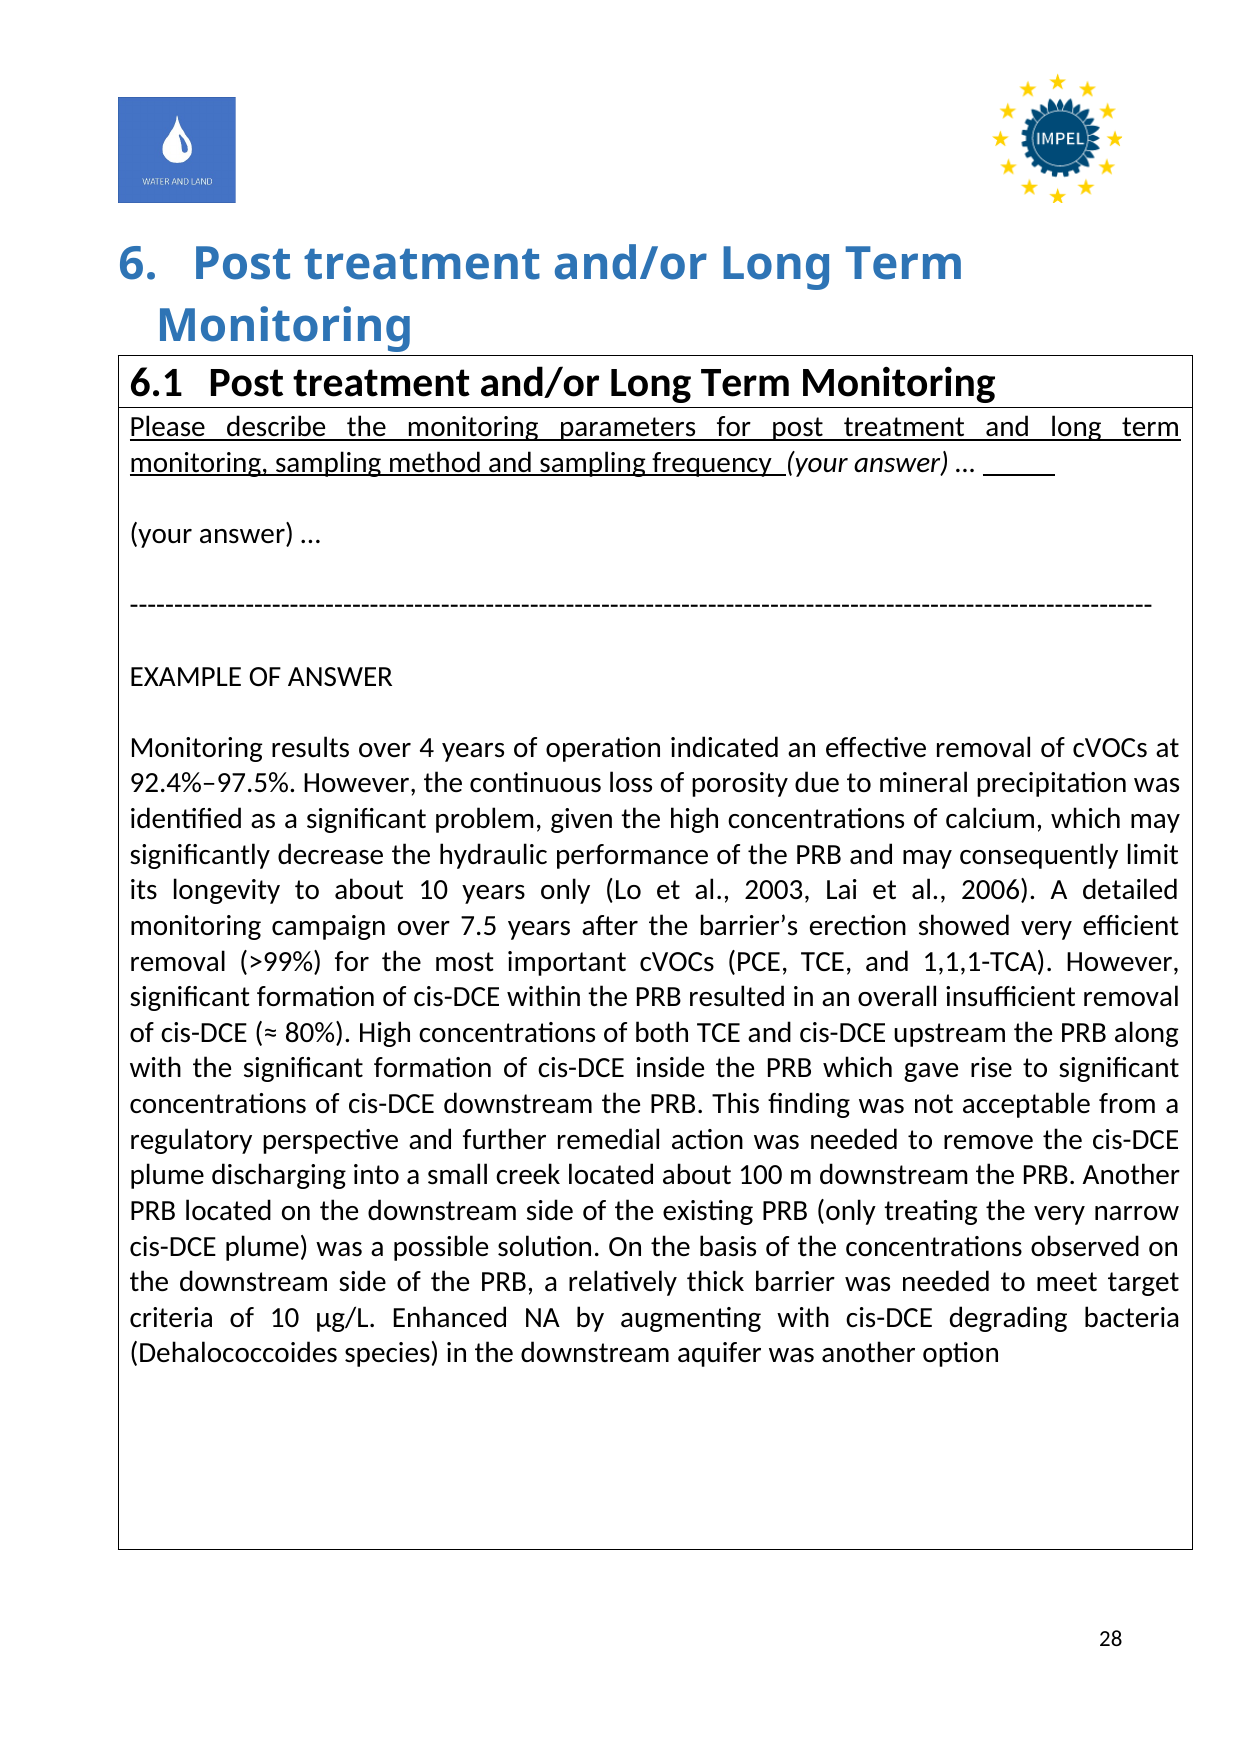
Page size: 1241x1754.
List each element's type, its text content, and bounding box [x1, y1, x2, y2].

picture [118, 97, 236, 203]
text Post treatment and/or Long Term Monitoring [118, 231, 1122, 355]
picture [992, 73, 1123, 203]
table_cell Please describe the monitoring parameters for post treatment and long term monitoring, sampling method and sampling frequency (your answer) … (your answer) … ------------------------------------------------------------------------------------------------------------------- EXAMPLE OF ANSWER Monitoring results over 4 years of operation indicated an effective removal of cVOCs at 92.4%–97.5%. However, the continuous loss of porosity due to mineral precipitation was identified as a significant problem, given the high concentrations of calcium, which may significantly decrease the hydraulic performance of the PRB and may consequently limit its longevity to about 10 years only (Lo et al., 2003, Lai et al., 2006). A detailed monitoring campaign over 7.5 years after the barrier’s erection showed very efficient removal (>99%) for the most important cVOCs (PCE, TCE, and 1,1,1-TCA). However, significant formation of cis-DCE within the PRB resulted in an overall insufficient removal of cis-DCE (≈ 80%). High concentrations of both TCE and cis-DCE upstream the PRB along with the significant formation of cis-DCE inside the PRB which gave rise to significant concentrations of cis-DCE downstream the PRB. This finding was not acceptable from a regulatory perspective and further remedial action was needed to remove the cis-DCE plume discharging into a small creek located about 100 m downstream the PRB. Another PRB located on the downstream side of the existing PRB (only treating the very narrow cis-DCE plume) was a possible solution. On the basis of the concentrations observed on the downstream side of the PRB, a relatively thick barrier was needed to meet target criteria of 10 μg/L. Enhanced NA by augmenting with cis-DCE degrading bacteria (Dehalococcoides species) in the downstream aquifer was another option [119, 408, 1192, 1549]
table_header 6.1 Post treatment and/or Long Term Monitoring [119, 356, 1192, 407]
